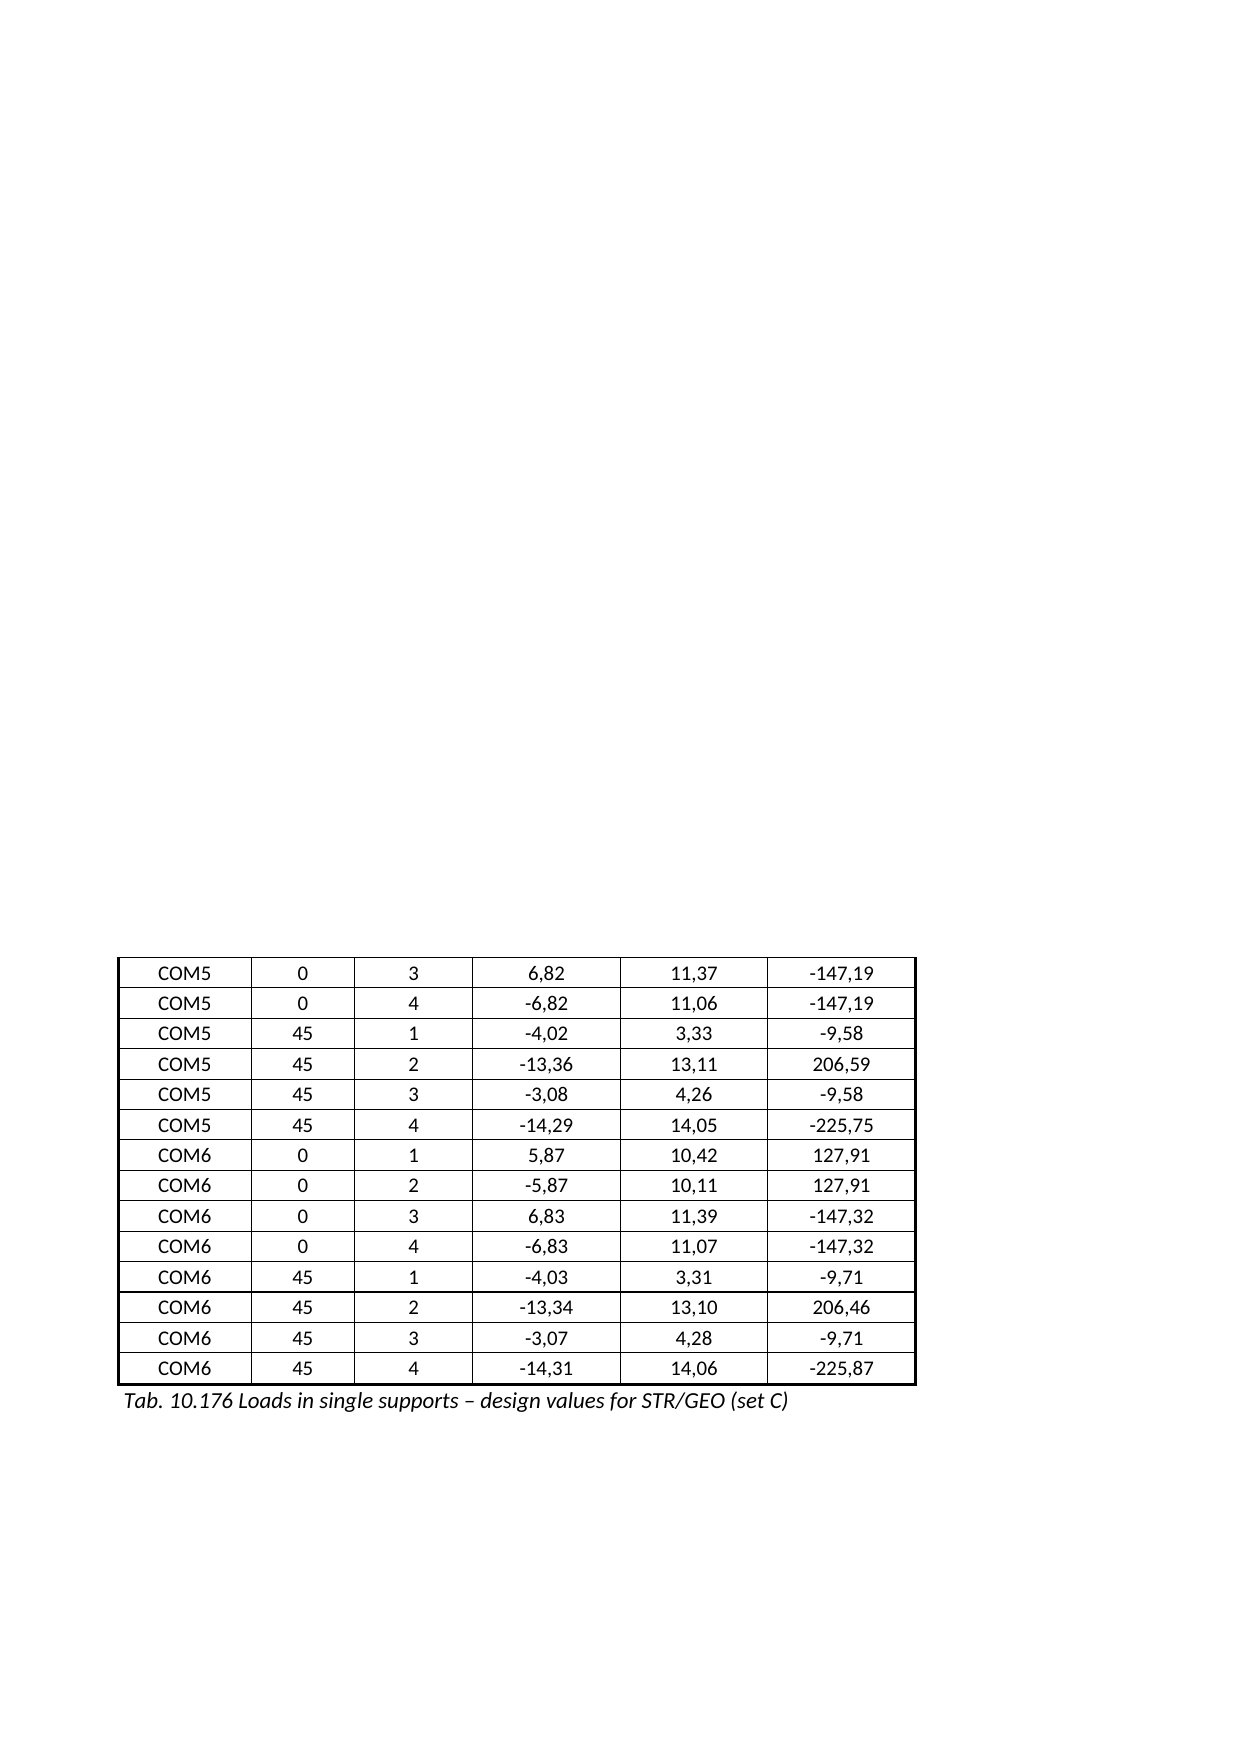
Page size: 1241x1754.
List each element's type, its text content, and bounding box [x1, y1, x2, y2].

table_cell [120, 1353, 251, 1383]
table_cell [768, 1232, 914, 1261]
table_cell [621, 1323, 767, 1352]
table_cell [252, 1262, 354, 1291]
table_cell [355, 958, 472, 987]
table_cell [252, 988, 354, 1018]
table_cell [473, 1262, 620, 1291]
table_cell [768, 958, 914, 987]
text Tab. 10.7 Loads in single supports – design values for STR/GEO (set C) [118, 1386, 1146, 1414]
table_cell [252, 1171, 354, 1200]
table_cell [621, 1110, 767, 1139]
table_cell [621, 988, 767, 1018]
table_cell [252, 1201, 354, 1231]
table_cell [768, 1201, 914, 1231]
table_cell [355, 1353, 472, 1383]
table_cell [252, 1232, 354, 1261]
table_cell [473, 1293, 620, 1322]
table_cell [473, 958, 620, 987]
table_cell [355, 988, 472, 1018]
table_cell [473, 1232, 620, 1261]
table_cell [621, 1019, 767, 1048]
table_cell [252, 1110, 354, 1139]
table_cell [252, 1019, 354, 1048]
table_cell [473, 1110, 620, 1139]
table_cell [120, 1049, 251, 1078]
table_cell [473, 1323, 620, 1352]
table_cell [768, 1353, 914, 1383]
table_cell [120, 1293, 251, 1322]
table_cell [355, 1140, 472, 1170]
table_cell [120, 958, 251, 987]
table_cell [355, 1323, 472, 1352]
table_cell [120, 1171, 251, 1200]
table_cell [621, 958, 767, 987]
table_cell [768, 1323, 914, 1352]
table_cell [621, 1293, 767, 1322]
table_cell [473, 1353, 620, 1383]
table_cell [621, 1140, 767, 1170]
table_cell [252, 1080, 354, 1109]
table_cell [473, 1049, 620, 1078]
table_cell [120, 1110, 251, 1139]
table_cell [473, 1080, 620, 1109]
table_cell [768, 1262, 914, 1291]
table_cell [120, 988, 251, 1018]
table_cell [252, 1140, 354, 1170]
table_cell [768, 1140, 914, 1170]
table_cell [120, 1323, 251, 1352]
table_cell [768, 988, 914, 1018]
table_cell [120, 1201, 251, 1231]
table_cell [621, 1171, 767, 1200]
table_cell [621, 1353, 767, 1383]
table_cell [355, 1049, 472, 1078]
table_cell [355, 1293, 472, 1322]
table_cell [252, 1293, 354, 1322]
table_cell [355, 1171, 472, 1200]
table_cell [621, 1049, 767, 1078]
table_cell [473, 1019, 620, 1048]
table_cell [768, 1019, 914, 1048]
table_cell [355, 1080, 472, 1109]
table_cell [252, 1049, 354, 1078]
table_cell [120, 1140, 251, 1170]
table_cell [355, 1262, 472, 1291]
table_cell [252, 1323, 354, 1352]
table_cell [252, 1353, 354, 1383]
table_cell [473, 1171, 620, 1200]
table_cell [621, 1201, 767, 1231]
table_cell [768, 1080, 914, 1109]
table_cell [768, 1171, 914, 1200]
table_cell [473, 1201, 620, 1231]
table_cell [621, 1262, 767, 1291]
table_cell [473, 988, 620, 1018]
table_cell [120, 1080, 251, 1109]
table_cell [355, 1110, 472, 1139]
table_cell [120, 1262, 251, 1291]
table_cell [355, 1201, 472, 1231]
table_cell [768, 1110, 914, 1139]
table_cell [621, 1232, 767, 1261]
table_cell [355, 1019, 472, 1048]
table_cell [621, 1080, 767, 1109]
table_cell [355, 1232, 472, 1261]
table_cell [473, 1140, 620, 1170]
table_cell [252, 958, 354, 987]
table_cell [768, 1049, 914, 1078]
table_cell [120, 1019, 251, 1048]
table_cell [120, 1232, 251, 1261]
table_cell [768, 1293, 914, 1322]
